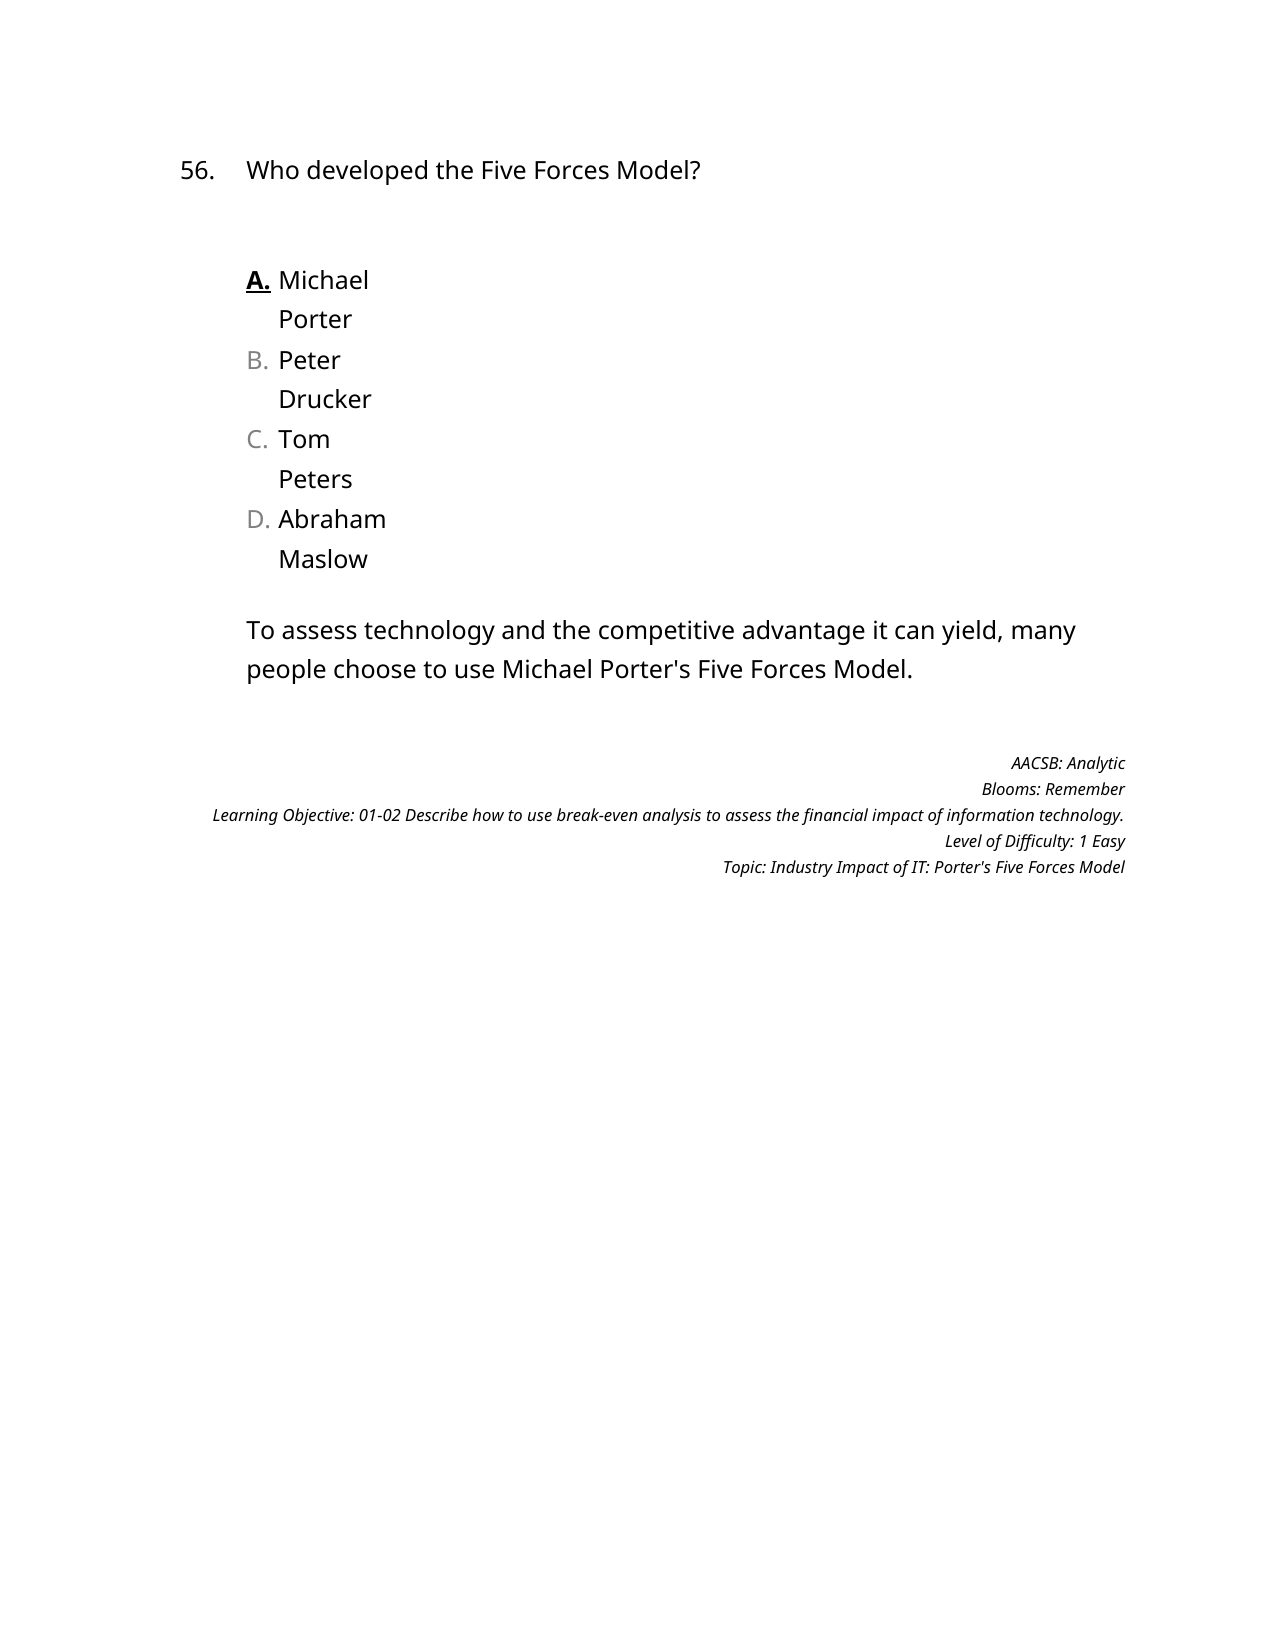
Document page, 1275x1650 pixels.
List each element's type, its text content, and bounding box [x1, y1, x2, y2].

table_header Who developed the Five Forces Model? To assess technology and the competitive advantage it can yield, many people choose to use Michael Porter's Five Forces Model. [246, 153, 1125, 723]
table_header 56. [180, 153, 246, 723]
table_header AACSB: Analytic Blooms: Remember Learning Objective: 01-02 Describe how to use break-even analysis to assess the financial impact of information technology. Level of Difficulty: 1 Easy Topic: Industry Impact of IT: Porter's Five Forces Model [180, 752, 1125, 915]
